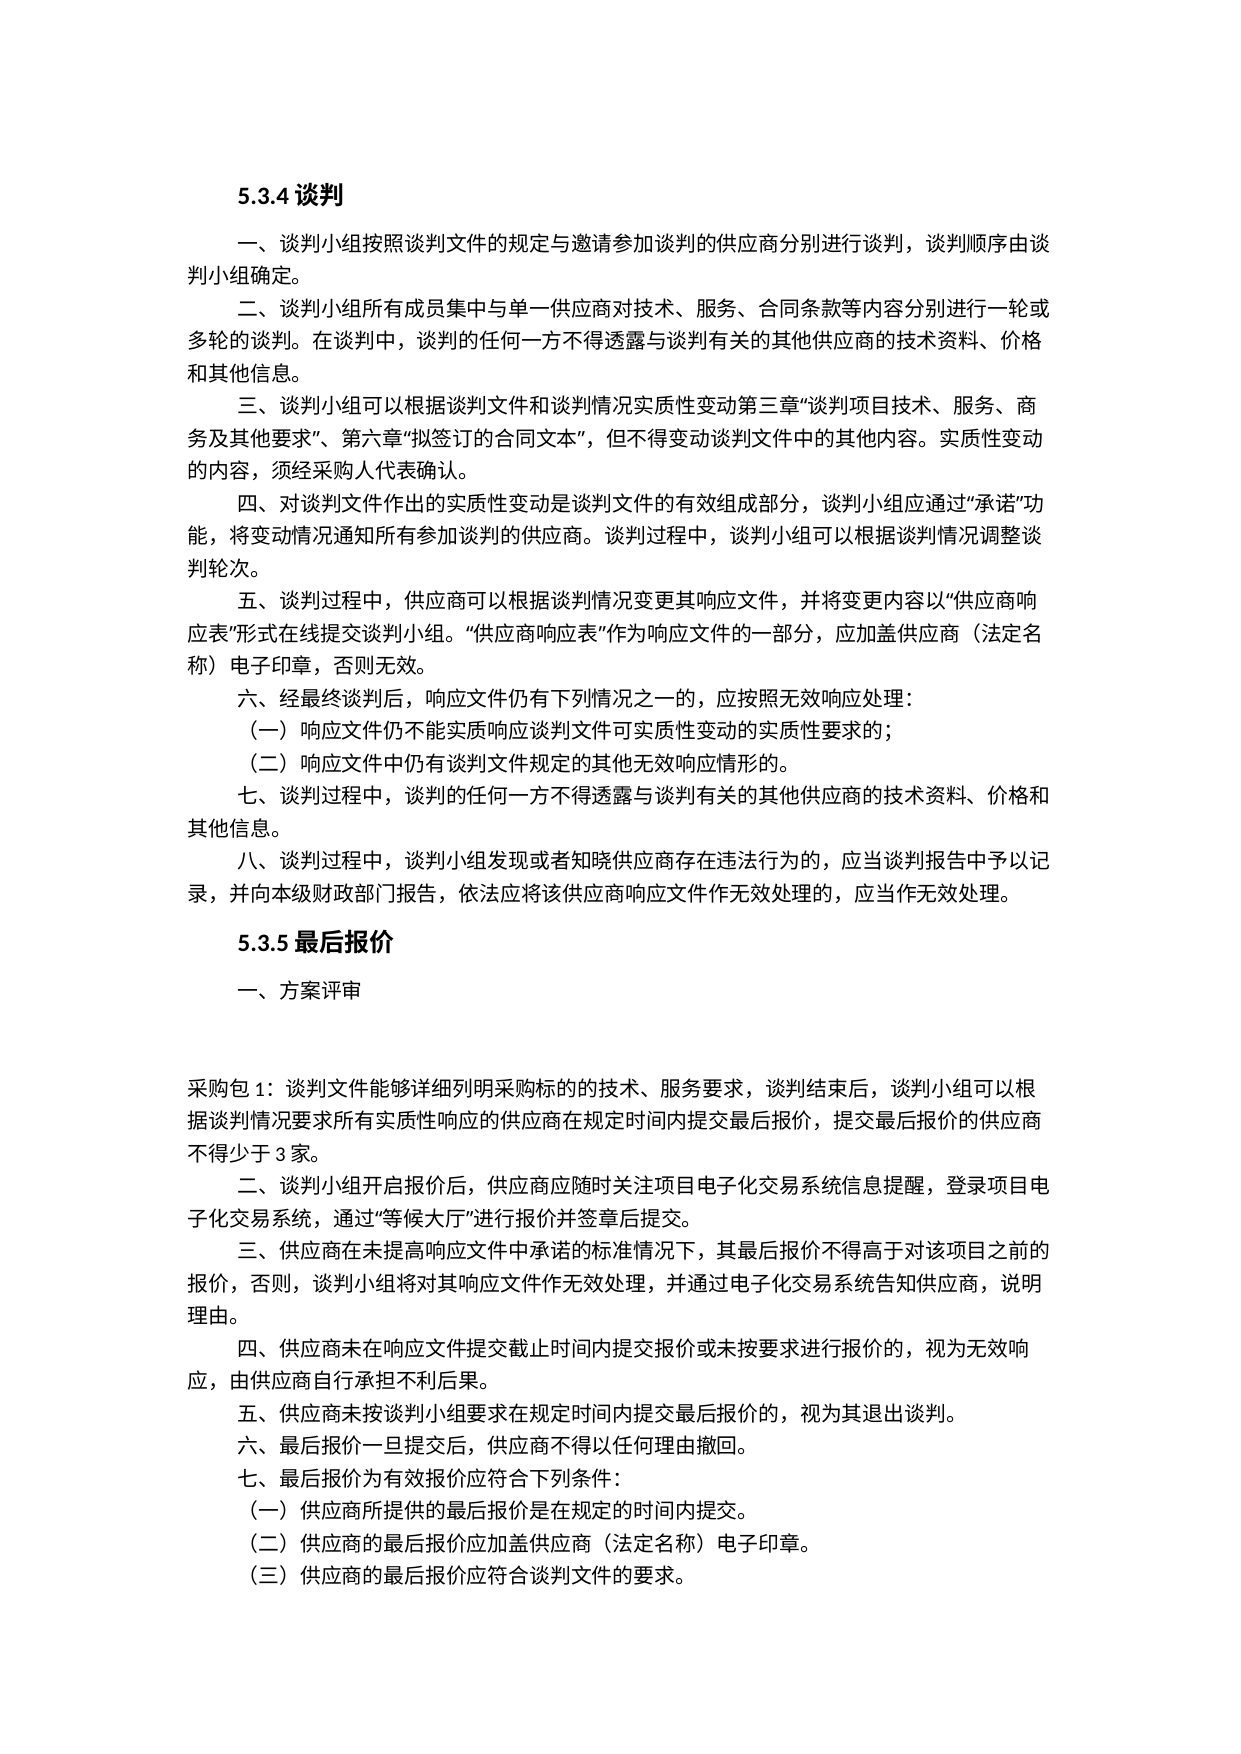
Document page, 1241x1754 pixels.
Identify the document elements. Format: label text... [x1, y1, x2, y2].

text 五、供应商未按谈判小组要求在规定时间内提交最后报价的，视为其退出谈判。 [187, 1397, 1053, 1429]
text （一）响应文件仍不能实质响应谈判文件可实质性变动的实质性要求的； [187, 714, 1053, 747]
text 七、最后报价为有效报价应符合下列条件： [187, 1462, 1053, 1494]
text 六、经最终谈判后，响应文件仍有下列情况之一的，应按照无效响应处理： [187, 682, 1053, 714]
text 二、谈判小组所有成员集中与单一供应商对技术、服务、合同条款等内容分别进行一轮或多轮的谈判。在谈判中，谈判的任何一方不得透露与谈判有关的其他供应商的技术资料、价格和其他信息。 [187, 292, 1053, 389]
text 六、最后报价一旦提交后，供应商不得以任何理由撤回。 [187, 1429, 1053, 1462]
text 四、供应商未在响应文件提交截止时间内提交报价或未按要求进行报价的，视为无效响应，由供应商自行承担不利后果。 [187, 1332, 1053, 1397]
text 一、谈判小组按照谈判文件的规定与邀请参加谈判的供应商分别进行谈判，谈判顺序由谈判小组确定。 [187, 227, 1053, 292]
text 八、谈判过程中，谈判小组发现或者知晓供应商存在违法行为的，应当谈判报告中予以记录，并向本级财政部门报告，依法应将该供应商响应文件作无效处理的，应当作无效处理。 [187, 844, 1053, 909]
text 三、谈判小组可以根据谈判文件和谈判情况实质性变动第三章“谈判项目技术、服务、商务及其他要求”、第六章“拟签订的合同文本”，但不得变动谈判文件中的其他内容。实质性变动的内容，须经采购人代表确认。 [187, 389, 1053, 487]
text 5.3.5最后报价 [187, 909, 1053, 974]
text 七、谈判过程中，谈判的任何一方不得透露与谈判有关的其他供应商的技术资料、价格和其他信息。 [187, 779, 1053, 844]
text 5.3.4谈判 [187, 162, 1053, 227]
text （二）供应商的最后报价应加盖供应商（法定名称）电子印章。 [187, 1527, 1053, 1559]
text 五、谈判过程中，供应商可以根据谈判情况变更其响应文件，并将变更内容以“供应商响应表”形式在线提交谈判小组。“供应商响应表”作为响应文件的一部分，应加盖供应商（法定名称）电子印章，否则无效。 [187, 584, 1053, 682]
text （一）供应商所提供的最后报价是在规定的时间内提交。 [187, 1494, 1053, 1527]
text 三、供应商在未提高响应文件中承诺的标准情况下，其最后报价不得高于对该项目之前的报价，否则，谈判小组将对其响应文件作无效处理，并通过电子化交易系统告知供应商，说明理由。 [187, 1234, 1053, 1332]
text （三）供应商的最后报价应符合谈判文件的要求。 [187, 1559, 1053, 1592]
text 四、对谈判文件作出的实质性变动是谈判文件的有效组成部分，谈判小组应通过“承诺”功能，将变动情况通知所有参加谈判的供应商。谈判过程中，谈判小组可以根据谈判情况调整谈判轮次。 [187, 487, 1053, 584]
text 采购包1：谈判文件能够详细列明采购标的的技术、服务要求，谈判结束后，谈判小组可以根据谈判情况要求所有实质性响应的供应商在规定时间内提交最后报价，提交最后报价的供应商不得少于3家。 [187, 1072, 1053, 1169]
text （二）响应文件中仍有谈判文件规定的其他无效响应情形的。 [187, 747, 1053, 779]
text 二、谈判小组开启报价后，供应商应随时关注项目电子化交易系统信息提醒，登录项目电子化交易系统，通过“等候大厅”进行报价并签章后提交。 [187, 1169, 1053, 1234]
text 一、方案评审 [187, 974, 1053, 1007]
